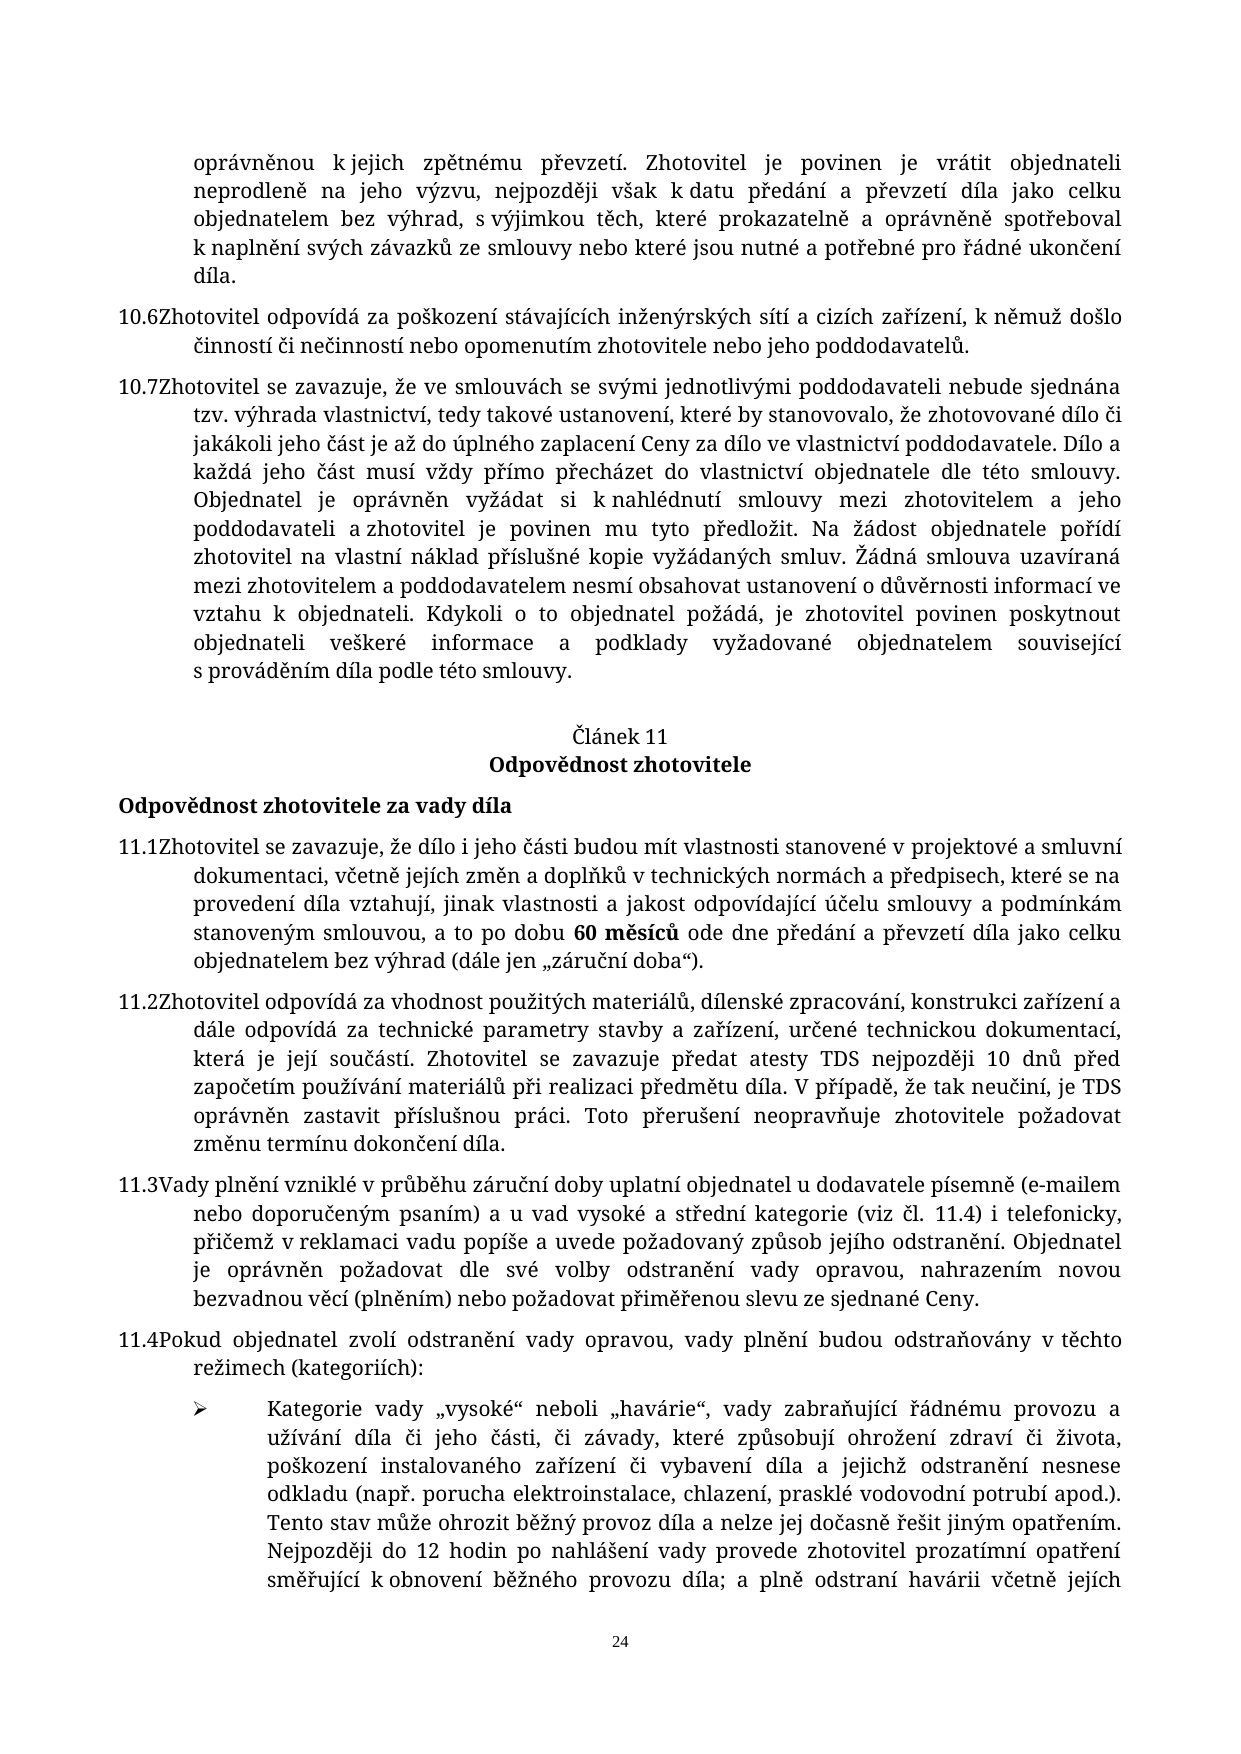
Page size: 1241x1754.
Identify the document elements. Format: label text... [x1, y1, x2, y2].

list Odpovědnost zhotovitele [118, 751, 1122, 779]
list Zhotovitel se zavazuje, že ve smlouvách se svými jednotlivými poddodavateli nebude sjednána tzv. výhrada vlastnictví, tedy takové ustanovení, které by stanovovalo, že zhotovované dílo či jakákoli jeho část je až do úplného zaplacení Ceny za dílo ve vlastnictví poddodavatele. Dílo a každá jeho část musí vždy přímo přecházet do vlastnictví objednatele dle této smlouvy. Objednatel je oprávněn vyžádat si k nahlédnutí smlouvy mezi zhotovitelem a jeho poddodavateli a zhotovitel je povinen mu tyto předložit. Na žádost objednatele pořídí zhotovitel na vlastní náklad příslušné kopie vyžádaných smluv. Žádná smlouva uzavíraná mezi zhotovitelem a poddodavatelem nesmí obsahovat ustanovení o důvěrnosti informací ve vztahu k objednateli. Kdykoli o to objednatel požádá, je zhotovitel povinen poskytnout objednateli veškeré informace a podklady vyžadované objednatelem související s prováděním díla podle této smlouvy. [118, 372, 1122, 684]
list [192, 1394, 1122, 1593]
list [118, 148, 1122, 290]
list Vady plnění vzniklé v průběhu záruční doby uplatní objednatel u dodavatele písemně (e-mailem nebo doporučeným psaním) a u vad vysoké a střední kategorie (viz čl. 11.4) i telefonicky, přičemž v reklamaci vadu popíše a uvede požadovaný způsob jejího odstranění. Objednatel je oprávněn požadovat dle své volby odstranění vady opravou, nahrazením novou bezvadnou věcí (plněním) nebo požadovat přiměřenou slevu ze sjednané Ceny. [118, 1170, 1122, 1312]
list Zhotovitel se zavazuje, že dílo i jeho části budou mít vlastnosti stanovené v projektové a smluvní dokumentaci, včetně jejích změn a doplňků v technických normách a předpisech, které se na provedení díla vztahují, jinak vlastnosti a jakost odpovídající účelu smlouvy a podmínkám stanoveným smlouvou, a to po dobu 60 měsíců ode dne předání a převzetí díla jako celku objednatelem bez výhrad (dále jen „záruční doba“). [118, 832, 1122, 974]
text Článek 11 [118, 722, 1122, 751]
list Pokud objednatel zvolí odstranění vady opravou, vady plnění budou odstraňovány v těchto režimech (kategoriích): [118, 1325, 1122, 1382]
list Zhotovitel odpovídá za poškození stávajících inženýrských sítí a cizích zařízení, k němuž došlo činností či nečinností nebo opomenutím zhotovitele nebo jeho poddodavatelů. [118, 302, 1122, 359]
list Odpovědnost zhotovitele za vady díla [118, 791, 1122, 820]
list Zhotovitel odpovídá za vhodnost použitých materiálů, dílenské zpracování, konstrukci zařízení a dále odpovídá za technické parametry stavby a zařízení, určené technickou dokumentací, která je její součástí. Zhotovitel se zavazuje předat atesty TDS nejpozději 10 dnů před započetím používání materiálů při realizaci předmětu díla. V případě, že tak neučiní, je TDS oprávněn zastavit příslušnou práci. Toto přerušení neopravňuje zhotovitele požadovat změnu termínu dokončení díla. [118, 987, 1122, 1158]
